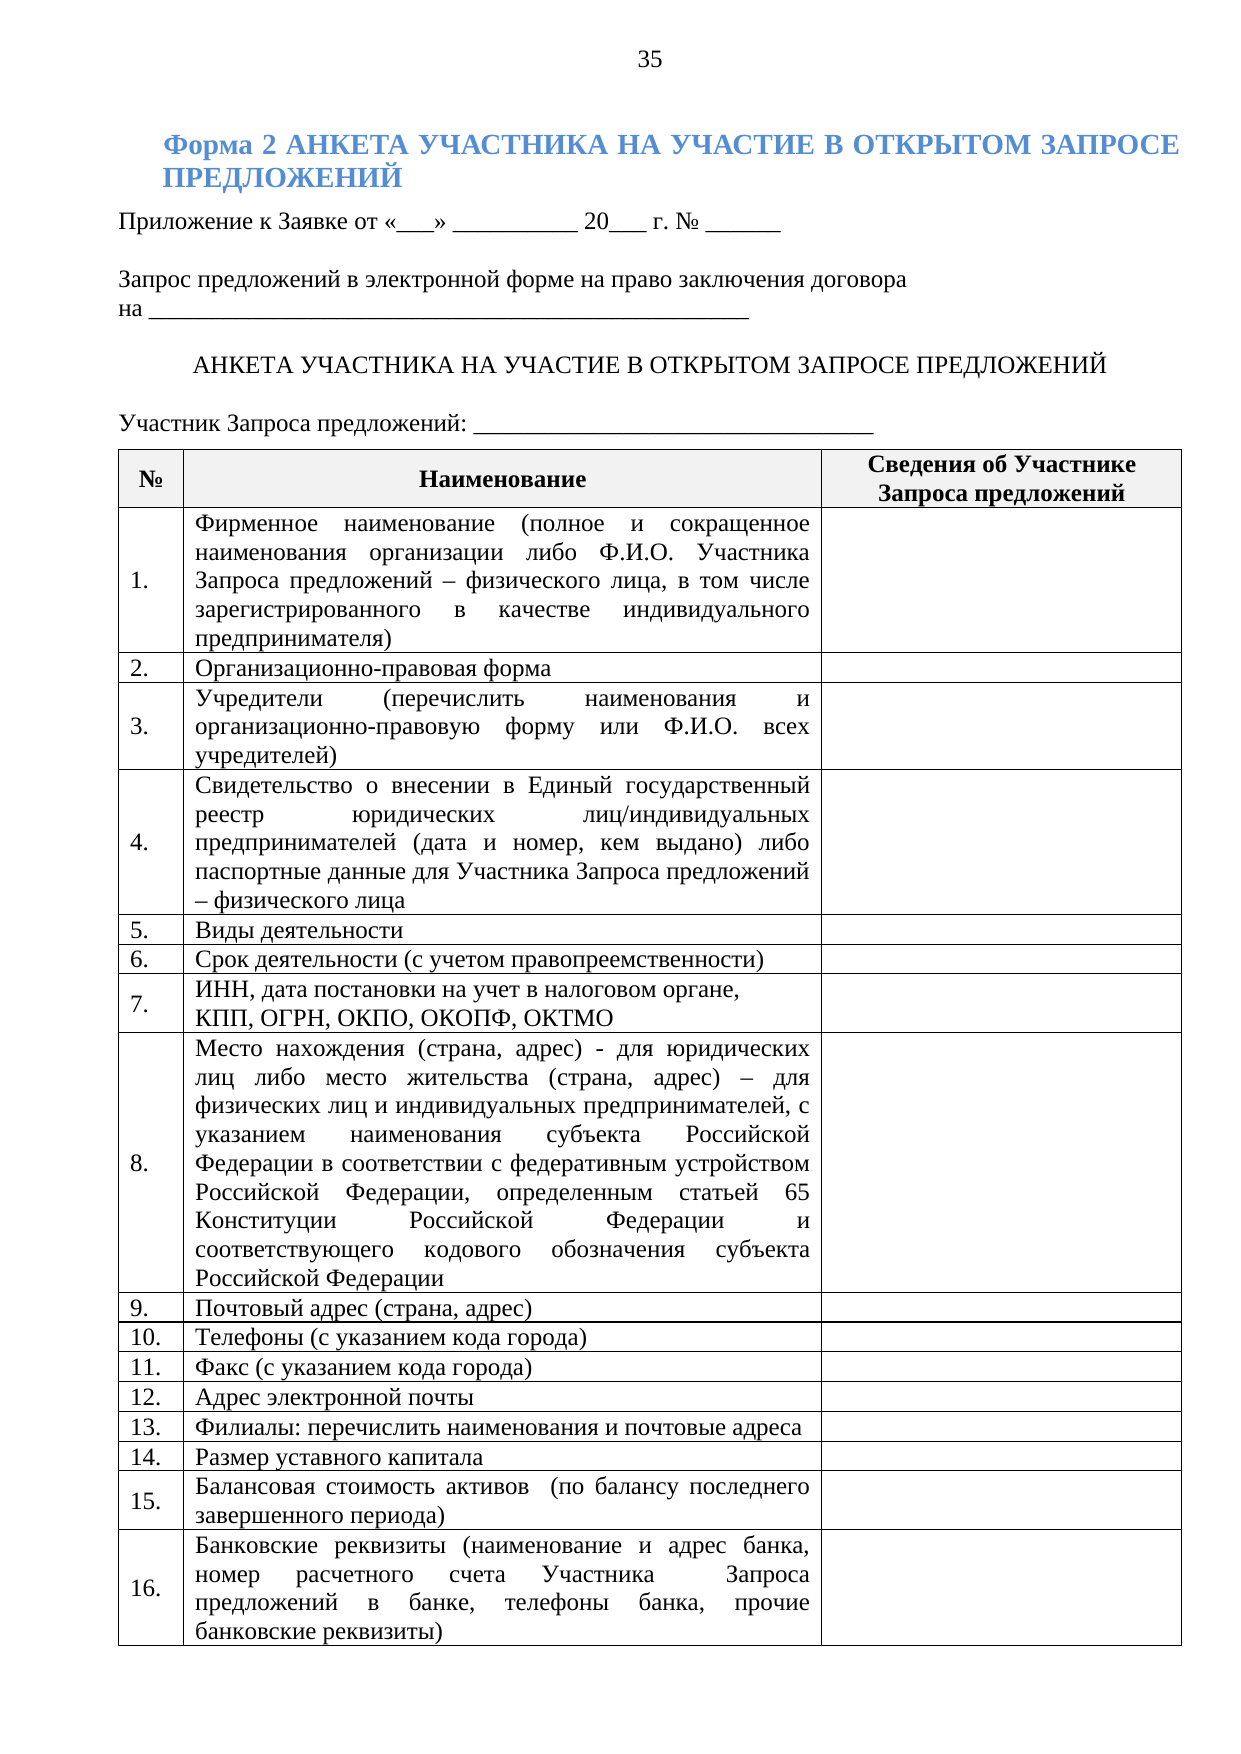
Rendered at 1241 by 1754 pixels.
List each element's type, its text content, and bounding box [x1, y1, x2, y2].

table_cell 5. [119, 915, 183, 943]
table_cell Факс (с указанием кода города) [184, 1352, 821, 1381]
table_cell 8. [119, 1033, 183, 1292]
table_cell Место нахождения (страна, адрес) - для юридических лиц либо место жительства (страна, адрес) – для физических лиц и индивидуальных предпринимателей, с указанием наименования субъекта Российской Федерации в соответствии с федеративным устройством Российской Федерации, определенным статьей 65 Конституции Российской Федерации и соответствующего кодового обозначения субъекта Российской Федерации [184, 1033, 821, 1292]
table_header Наименование [184, 450, 821, 507]
table_cell [822, 508, 1181, 652]
table_cell [822, 770, 1181, 914]
table_header Сведения об Участнике Запроса предложений [822, 450, 1181, 507]
table_cell Банковские реквизиты (наименование и адрес банка, номер расчетного счета Участника Запроса предложений в банке, телефоны банка, прочие банковские реквизиты) [184, 1530, 821, 1645]
table_cell [822, 653, 1181, 682]
table_cell Филиалы: перечислить наименования и почтовые адреса [184, 1412, 821, 1441]
table_cell 12. [119, 1382, 183, 1411]
text АНКЕТА УЧАСТНИКА НА УЧАСТИЕ В ОТКРЫТОМ ЗАПРОСЕ ПРЕДЛОЖЕНИЙ [118, 350, 1181, 379]
table_cell Фирменное наименование (полное и сокращенное наименования организации либо Ф.И.О. Участника Запроса предложений – физического лица, в том числе зарегистрированного в качестве индивидуального предпринимателя) [184, 508, 821, 652]
table_cell [822, 1352, 1181, 1381]
table_cell 16. [119, 1530, 183, 1645]
table_cell [822, 683, 1181, 769]
table_cell 7. [119, 974, 183, 1032]
table_cell Организационно-правовая форма [184, 653, 821, 682]
table_cell Балансовая стоимость активов (по балансу последнего завершенного периода) [184, 1471, 821, 1529]
table_cell 9. [119, 1293, 183, 1321]
table_cell Телефоны (с указанием кода города) [184, 1323, 821, 1351]
table_cell Почтовый адрес (страна, адрес) [184, 1293, 821, 1321]
table_cell Учредители (перечислить наименования и организационно-правовую форму или Ф.И.О. всех учредителей) [184, 683, 821, 769]
table_cell [822, 1442, 1181, 1470]
text Форма 2 АНКЕТА УЧАСТНИКА НА УЧАСТИЕ В ОТКРЫТОМ ЗАПРОСЕ ПРЕДЛОЖЕНИЙ [162, 127, 1181, 194]
table_cell 6. [119, 945, 183, 973]
table_cell Адрес электронной почты [184, 1382, 821, 1411]
table_cell Свидетельство о внесении в Единый государственный реестр юридических лиц/индивидуальных предпринимателей (дата и номер, кем выдано) либо паспортные данные для Участника Запроса предложений – физического лица [184, 770, 821, 914]
table_cell [822, 1323, 1181, 1351]
table_cell [822, 945, 1181, 973]
table_cell Размер уставного капитала [184, 1442, 821, 1470]
table_cell 3. [119, 683, 183, 769]
table_cell 4. [119, 770, 183, 914]
table_cell 13. [119, 1412, 183, 1441]
table_cell Виды деятельности [184, 915, 821, 943]
table_cell 1. [119, 508, 183, 652]
table_cell [822, 1530, 1181, 1645]
table_cell ИНН, дата постановки на учет в налоговом органе, КПП, ОГРН, ОКПО, ОКОПФ, ОКТМО [184, 974, 821, 1032]
text Приложение к Заявке от «___» __________ 20___ г. № ______ [118, 206, 1181, 235]
table_cell 14. [119, 1442, 183, 1470]
text на ________________________________________________ [118, 293, 1181, 321]
table_cell 15. [119, 1471, 183, 1529]
table_header № [119, 450, 183, 507]
table_cell [822, 974, 1181, 1032]
text Запрос предложений в электронной форме на право заключения договора [118, 264, 1181, 293]
table_cell [822, 1471, 1181, 1529]
text Участник Запроса предложений: ________________________________ [118, 408, 1181, 436]
table_cell 11. [119, 1352, 183, 1381]
table_cell [822, 915, 1181, 943]
table_cell Срок деятельности (с учетом правопреемственности) [184, 945, 821, 973]
table_cell [822, 1382, 1181, 1411]
table_cell 2. [119, 653, 183, 682]
table_cell [822, 1293, 1181, 1321]
table_cell 10. [119, 1323, 183, 1351]
table_cell [822, 1412, 1181, 1441]
table_cell [822, 1033, 1181, 1292]
